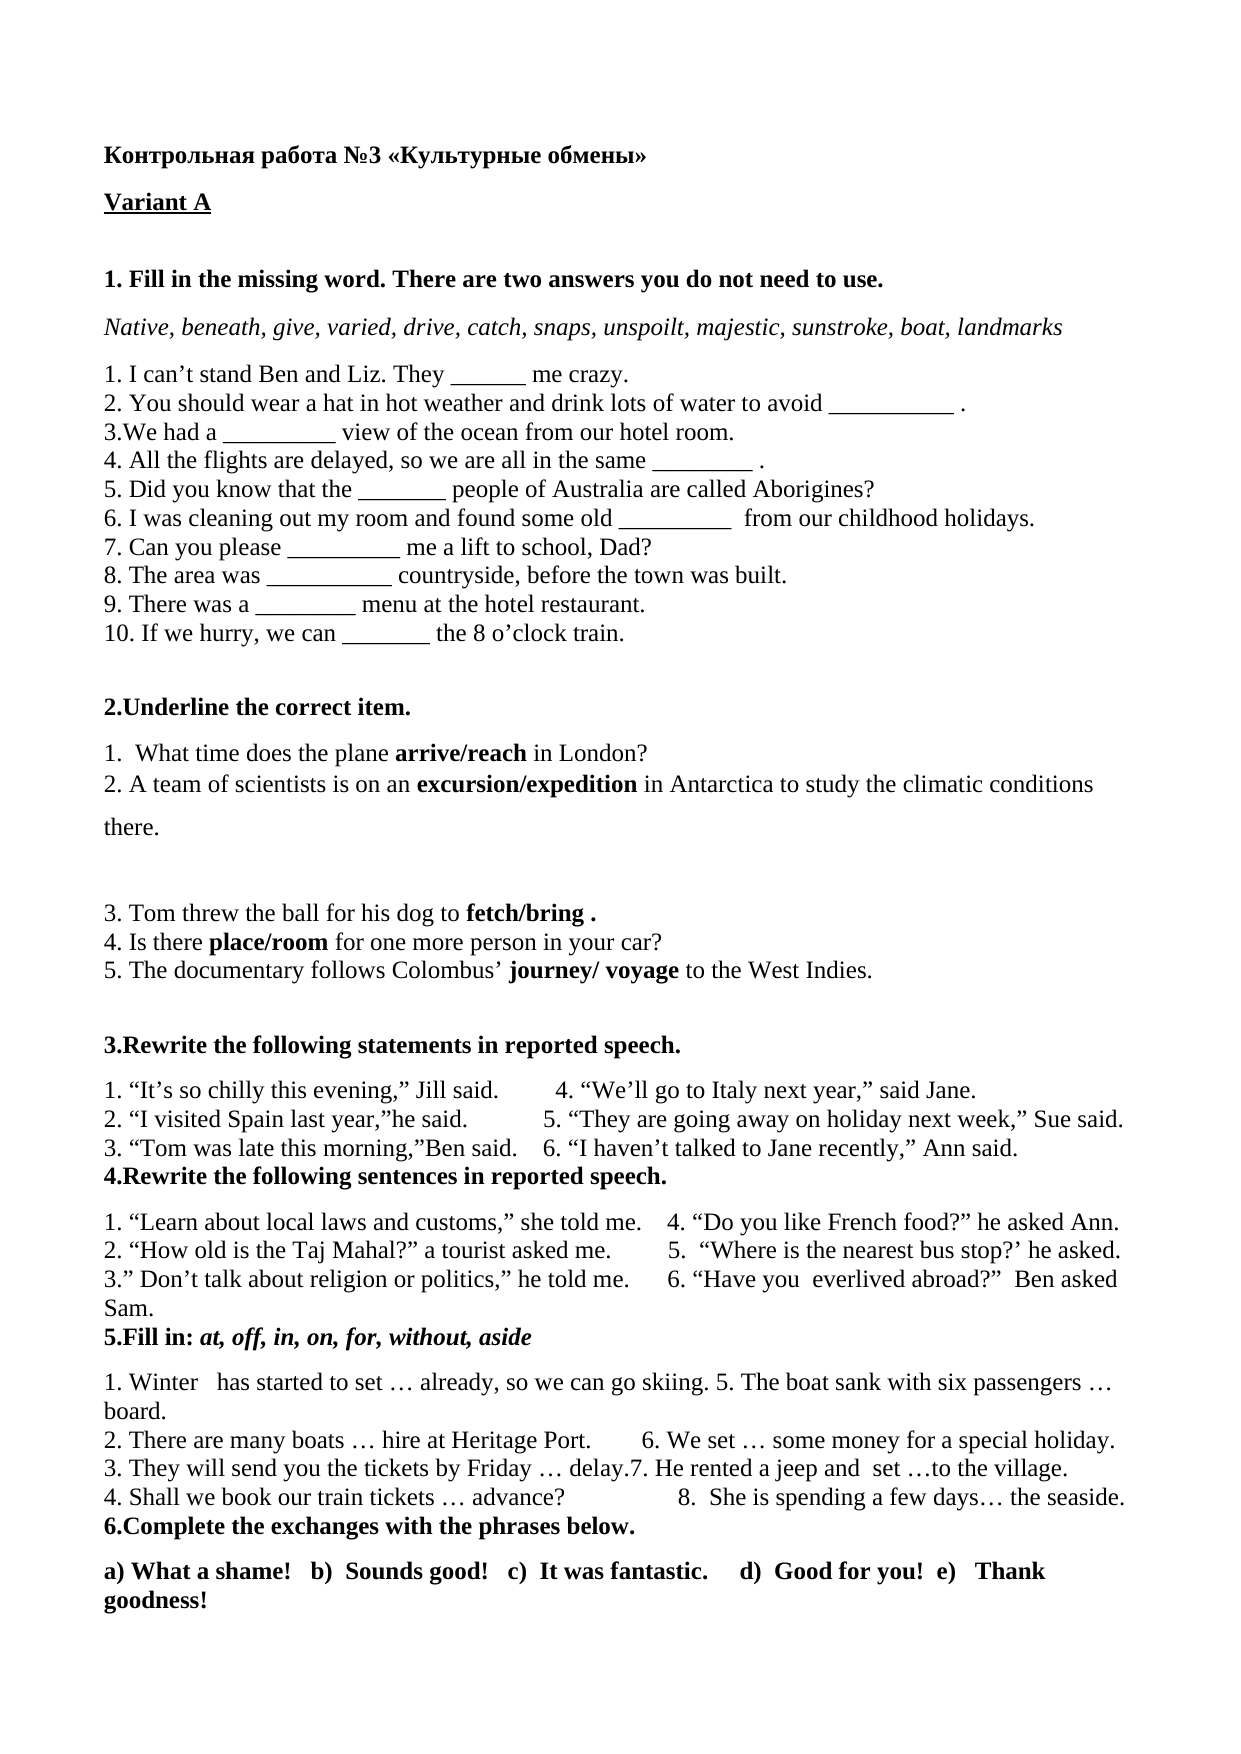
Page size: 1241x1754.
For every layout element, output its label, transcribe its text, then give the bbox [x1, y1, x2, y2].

text 9. There was a ________ menu at the hotel restaurant. [103, 589, 1152, 618]
text 6. I was cleaning out my room and found some old _________ from our childhood holidays. [103, 503, 1152, 532]
text 7. Can you please _________ me a lift to school, Dad? [103, 532, 1152, 561]
text 1. “Learn about local laws and customs,” she told me. 4. “Do you like French food?” he asked Ann. [103, 1207, 1152, 1236]
text 1. What time does the plane arrive/reach in London? [103, 738, 1152, 766]
text 2. “How old is the Taj Mahal?” a tourist asked me. 5. “Where is the nearest bus stop?’ he asked. [103, 1236, 1152, 1264]
text Native, beneath, give, varied, drive, catch, snaps, unspoilt, majestic, sunstroke, boat, landmarks [103, 312, 1152, 340]
text 4. Is there place/room for one more person in your car? [103, 927, 1152, 956]
text 1. Winter has started to set … already, so we can go skiing. 5. The boat sank with six passengers … board. [103, 1367, 1152, 1425]
text 3.” Don’t talk about religion or politics,” he told me. 6. “Have you everlived abroad?” Ben asked Sam. [103, 1264, 1152, 1322]
text 2. A team of scientists is on an excursion/expedition in Antarctica to study the climatic conditions there. [103, 769, 1152, 841]
text 3.We had a _________ view of the ocean from our hotel room. [103, 417, 1152, 446]
text 3. “Tom was late this morning,”Ben said. 6. “I haven’t talked to Jane recently,” Ann said. [103, 1133, 1152, 1161]
text 4.Rewrite the following sentences in reported speech. [103, 1161, 1152, 1190]
text 3. They will send you the tickets by Friday … delay.7. He rented a jeep and set …to the village. [103, 1453, 1152, 1482]
text 3.Rewrite the following statements in reported speech. [103, 1030, 1152, 1058]
text 8. The area was __________ countryside, before the town was built. [103, 561, 1152, 589]
text a) What a shame! b) Sounds good! c) It was fantastic. d) Good for you! e) Thank goodness! [103, 1556, 1152, 1614]
text 4. Shall we book our train tickets … advance? 8. She is spending a few days… the seaside. [103, 1482, 1152, 1511]
text 4. All the flights are delayed, so we are all in the same ________ . [103, 446, 1152, 474]
text 10. If we hurry, we can _______ the 8 o’clock train. [103, 618, 1152, 647]
text 1. “It’s so chilly this evening,” Jill said. 4. “We’ll go to Italy next year,” said Jane. [103, 1075, 1152, 1104]
text 5. The documentary follows Colombus’ journey/ voyage to the West Indies. [103, 956, 1152, 984]
text 5. Did you know that the _______ people of Australia are called Aborigines? [103, 474, 1152, 503]
text 3. Tom threw the ball for his dog to fetch/bring . [103, 898, 1152, 927]
text 2. There are many boats … hire at Heritage Port. 6. We set … some money for a special holiday. [103, 1425, 1152, 1453]
text 1. Fill in the missing word. There are two answers you do not need to use. [103, 264, 1152, 293]
text 2. You should wear a hat in hot weather and drink lots of water to avoid __________ . [103, 388, 1152, 417]
text 2.Underline the correct item. [103, 692, 1152, 721]
text 1. I can’t stand Ben and Liz. They ______ me crazy. [103, 359, 1152, 388]
text 6.Complete the exchanges with the phrases below. [103, 1511, 1152, 1540]
text Контрольная работа №3 «Культурные обмены» [103, 140, 1152, 168]
text 5.Fill in: at, off, in, on, for, without, aside [103, 1322, 1152, 1351]
text Variant A [103, 187, 1152, 216]
text 2. “I visited Spain last year,”he said. 5. “They are going away on holiday next week,” Sue said. [103, 1104, 1152, 1133]
